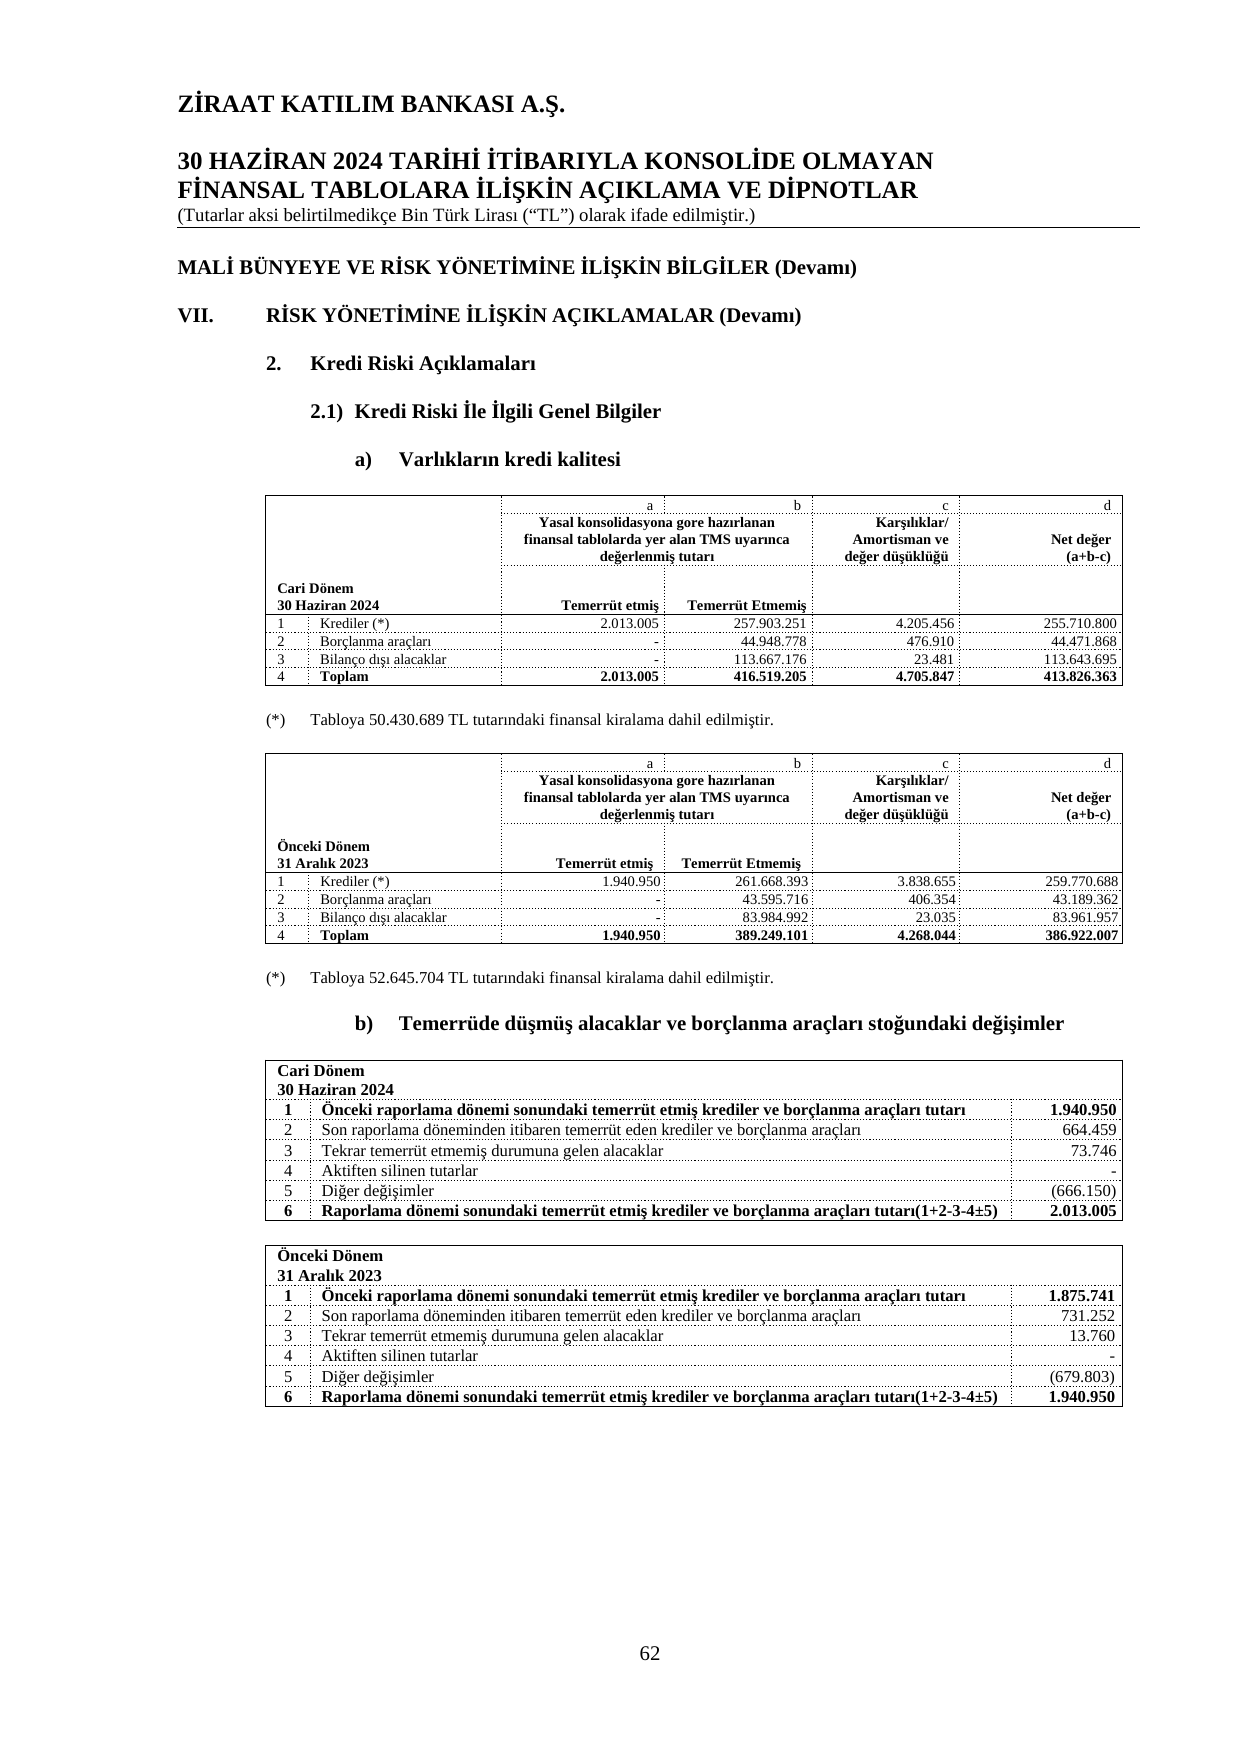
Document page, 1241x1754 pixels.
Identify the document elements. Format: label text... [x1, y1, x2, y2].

text (*) Tabloya 52.645.704 TL tutarındaki finansal kiralama dahil edilmiştir. [266, 968, 1122, 987]
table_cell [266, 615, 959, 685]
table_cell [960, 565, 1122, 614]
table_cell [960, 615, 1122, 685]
list Kredi Riski Açıklamaları [266, 351, 1122, 375]
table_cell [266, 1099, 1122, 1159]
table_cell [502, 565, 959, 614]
text (*) Tabloya 50.430.689 TL tutarındaki finansal kiralama dahil edilmiştir. [266, 710, 1122, 729]
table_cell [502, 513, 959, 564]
list Varlıkların kredi kalitesi [354, 447, 1122, 471]
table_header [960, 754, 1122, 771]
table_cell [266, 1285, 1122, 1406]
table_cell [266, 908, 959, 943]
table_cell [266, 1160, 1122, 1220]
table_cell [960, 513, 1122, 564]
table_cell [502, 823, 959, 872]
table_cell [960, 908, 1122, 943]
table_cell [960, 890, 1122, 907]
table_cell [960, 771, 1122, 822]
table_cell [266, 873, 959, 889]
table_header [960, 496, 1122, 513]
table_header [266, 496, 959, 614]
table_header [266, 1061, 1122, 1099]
text VII. RİSK YÖNETİMİNE İLİŞKİN AÇIKLAMALAR (Devamı) [177, 303, 1122, 327]
text MALİ BÜNYEYE VE RİSK YÖNETİMİNE İLİŞKİN BİLGİLER (Devamı) [177, 255, 1126, 279]
list Temerrüde düşmüş alacaklar ve borçlanma araçları stoğundaki değişimler [354, 1011, 1122, 1035]
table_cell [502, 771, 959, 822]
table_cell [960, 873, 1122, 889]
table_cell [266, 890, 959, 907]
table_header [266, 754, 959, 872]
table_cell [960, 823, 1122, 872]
list 2.1) Kredi Riski İle İlgili Genel Bilgiler [310, 399, 1122, 423]
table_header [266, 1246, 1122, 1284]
